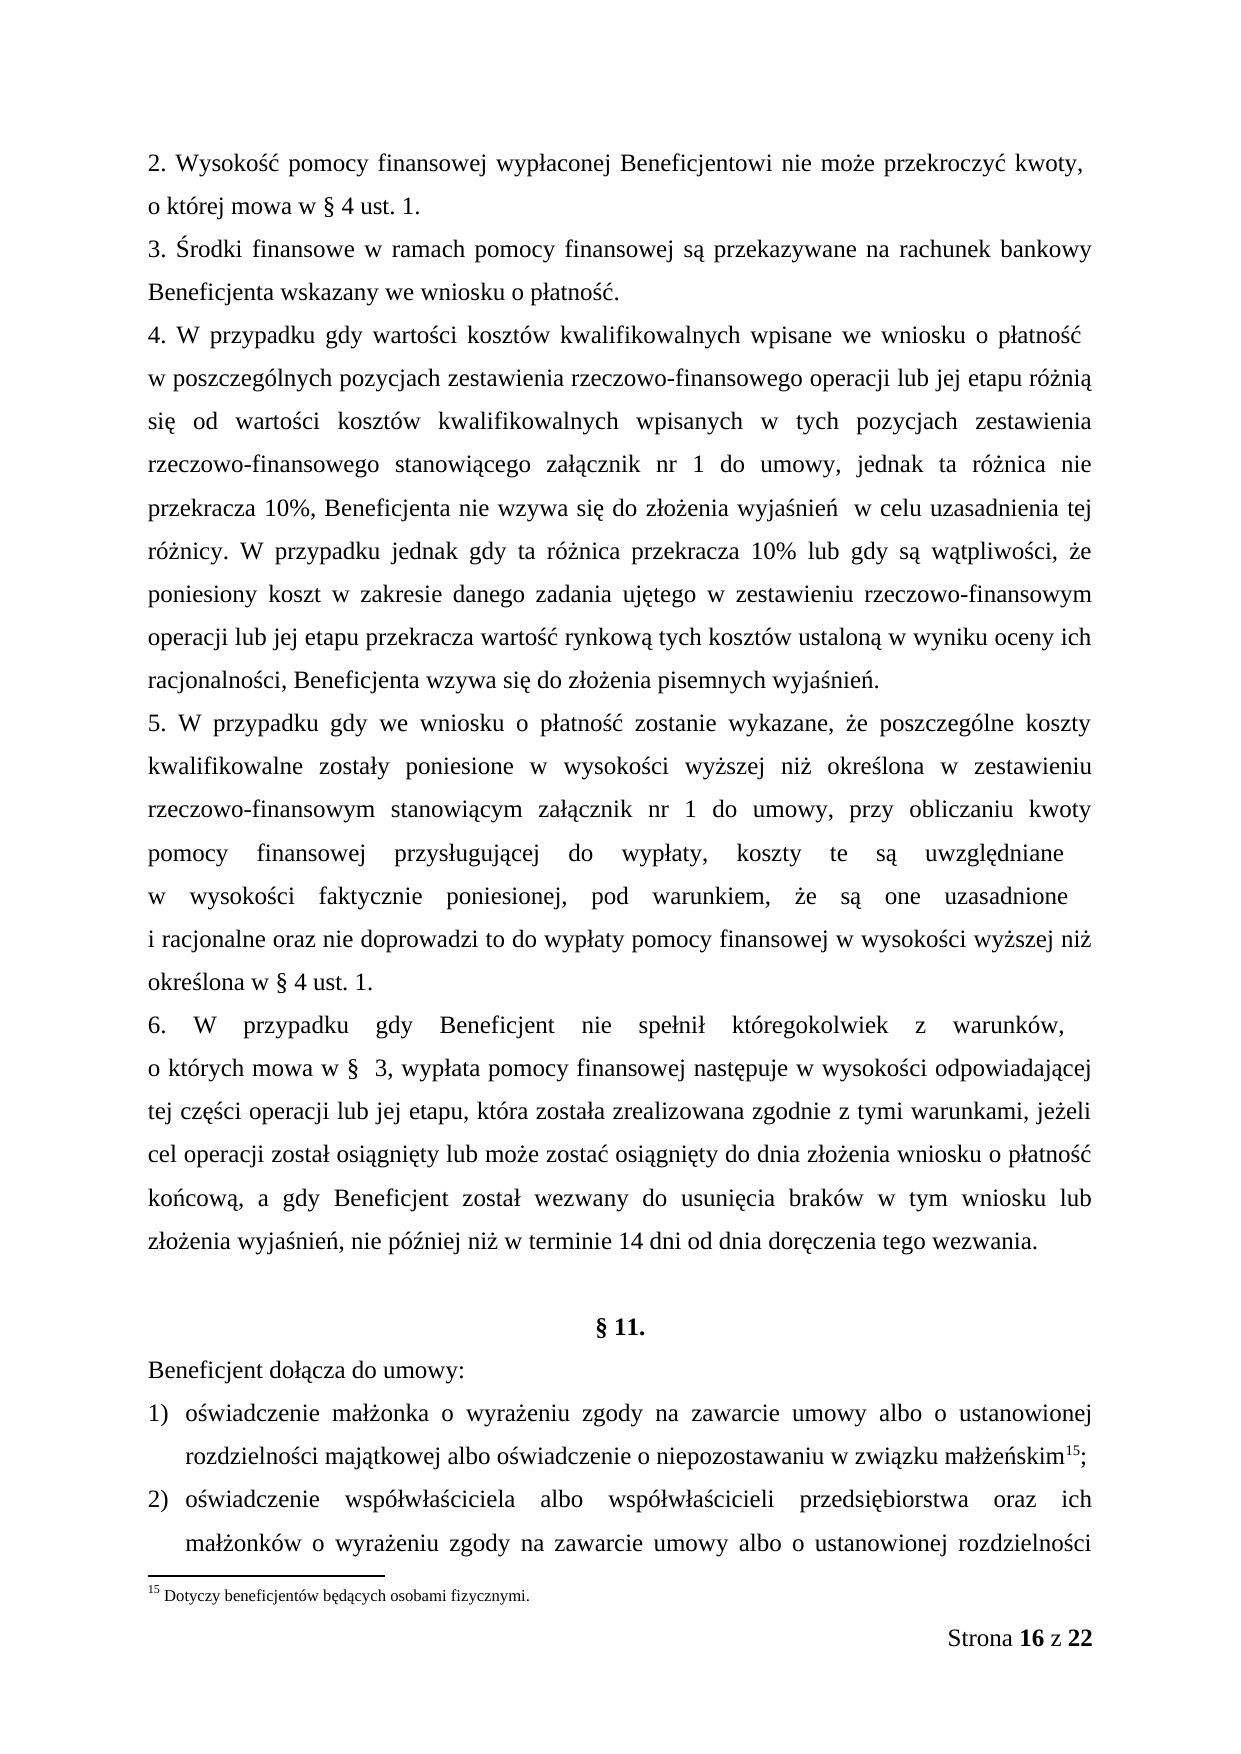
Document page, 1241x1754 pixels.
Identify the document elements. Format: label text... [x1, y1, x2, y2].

list oświadczenie małżonka o wyrażeniu zgody na zawarcie umowy albo o ustanowionej rozdzielności majątkowej albo oświadczenie o niepozostawaniu w związku małżeńskim; [148, 1398, 1093, 1470]
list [148, 1484, 1093, 1556]
text Beneficjent dołącza do umowy: [148, 1355, 1093, 1384]
text 3. Środki finansowe w ramach pomocy finansowej są przekazywane na rachunek bankowy Beneficjenta wskazany we wniosku o płatność. [148, 234, 1093, 306]
text § 11. [148, 1312, 1093, 1341]
text 5. W przypadku gdy we wniosku o płatność zostanie wykazane, że poszczególne koszty kwalifikowalne zostały poniesione w wysokości wyższej niż określona w zestawieniu rzeczowo-finansowym stanowiącym załącznik nr 1 do umowy, przy obliczaniu kwoty pomocy finansowej przysługującej do wypłaty, koszty te są uwzględniane w wysokości faktycznie poniesionej, pod warunkiem, że są one uzasadnione i racjonalne oraz nie doprowadzi to do wypłaty pomocy finansowej w wysokości wyższej niż określona w § 4 ust. 1. [148, 708, 1093, 996]
text 4. W przypadku gdy wartości kosztów kwalifikowalnych wpisane we wniosku o płatność w poszczególnych pozycjach zestawienia rzeczowo-finansowego operacji lub jej etapu różnią się od wartości kosztów kwalifikowalnych wpisanych w tych pozycjach zestawienia rzeczowo-finansowego stanowiącego załącznik nr 1 do umowy, jednak ta różnica nie przekracza 10%, Beneficjenta nie wzywa się do złożenia wyjaśnień w celu uzasadnienia tej różnicy. W przypadku jednak gdy ta różnica przekracza 10% lub gdy są wątpliwości, że poniesiony koszt w zakresie danego zadania ujętego w zestawieniu rzeczowo-finansowym operacji lub jej etapu przekracza wartość rynkową tych kosztów ustaloną w wyniku oceny ich racjonalności, Beneficjenta wzywa się do złożenia pisemnych wyjaśnień. [148, 320, 1093, 694]
text 6. W przypadku gdy Beneficjent nie spełnił któregokolwiek z warunków, o których mowa w § 3, wypłata pomocy finansowej następuje w wysokości odpowiadającej tej części operacji lub jej etapu, która została zrealizowana zgodnie z tymi warunkami, jeżeli cel operacji został osiągnięty lub może zostać osiągnięty do dnia złożenia wniosku o płatność końcową, a gdy Beneficjent został wezwany do usunięcia braków w tym wniosku lub złożenia wyjaśnień, nie później niż w terminie 14 dni od dnia doręczenia tego wezwania. [148, 1010, 1093, 1254]
text 2. Wysokość pomocy finansowej wypłaconej Beneficjentowi nie może przekroczyć kwoty, o której mowa w § 4 ust. 1. [148, 148, 1093, 219]
